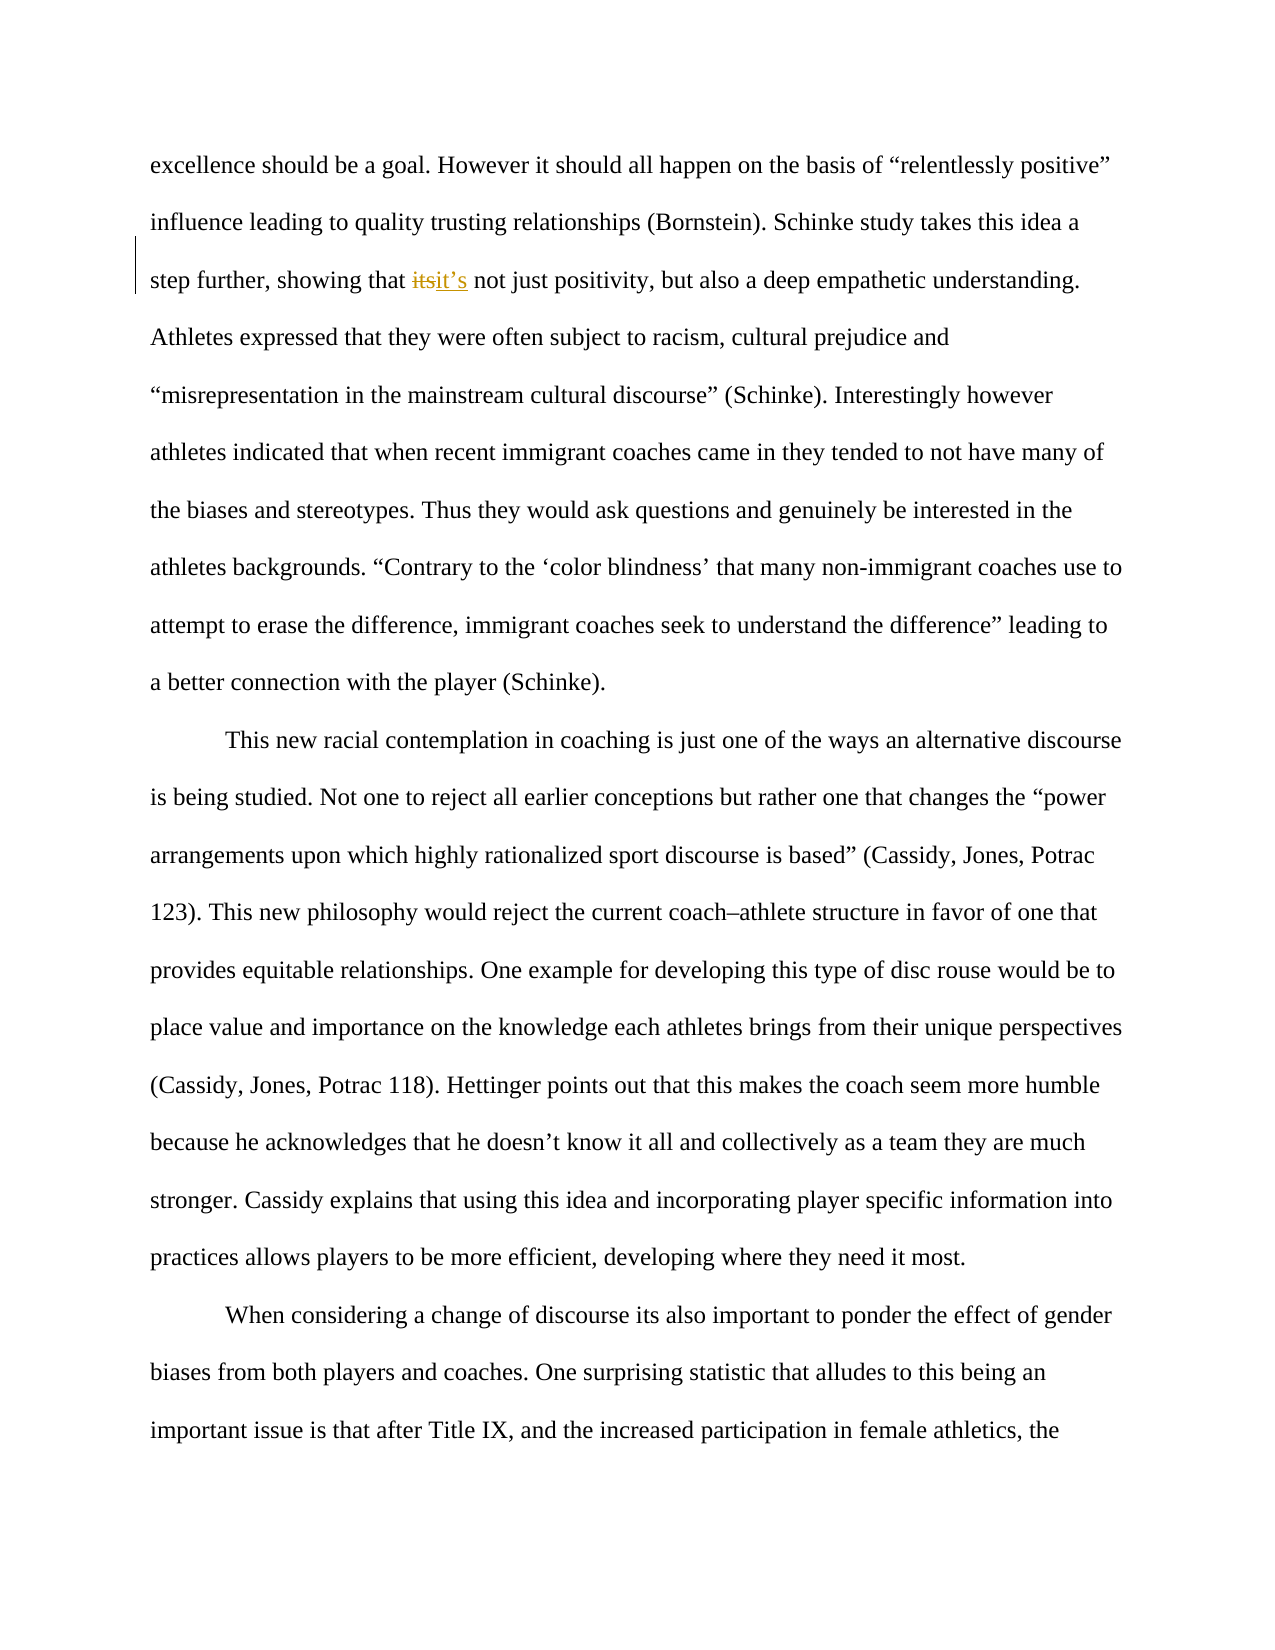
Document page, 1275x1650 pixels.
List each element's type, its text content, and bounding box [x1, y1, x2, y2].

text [150, 150, 1125, 696]
text This new racial contemplation in coaching is just one of the ways an alternative discourse is being studied. Not one to reject all earlier conceptions but rather one that changes the “power arrangements upon which highly rationalized sport discourse is based” (Cassidy, Jones, Potrac 123). This new philosophy would reject the current coach–athlete structure in favor of one that provides equitable relationships. One example for developing this type of disc rouse would be to place value and importance on the knowledge each athletes brings from their unique perspectives (Cassidy, Jones, Potrac 118). Hettinger points out that this makes the coach seem more humble because he acknowledges that he doesn’t know it all and collectively as a team they are much stronger. Cassidy explains that using this idea and incorporating player specific information into practices allows players to be more efficient, developing where they need it most. [150, 725, 1125, 1271]
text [150, 1300, 1125, 1444]
